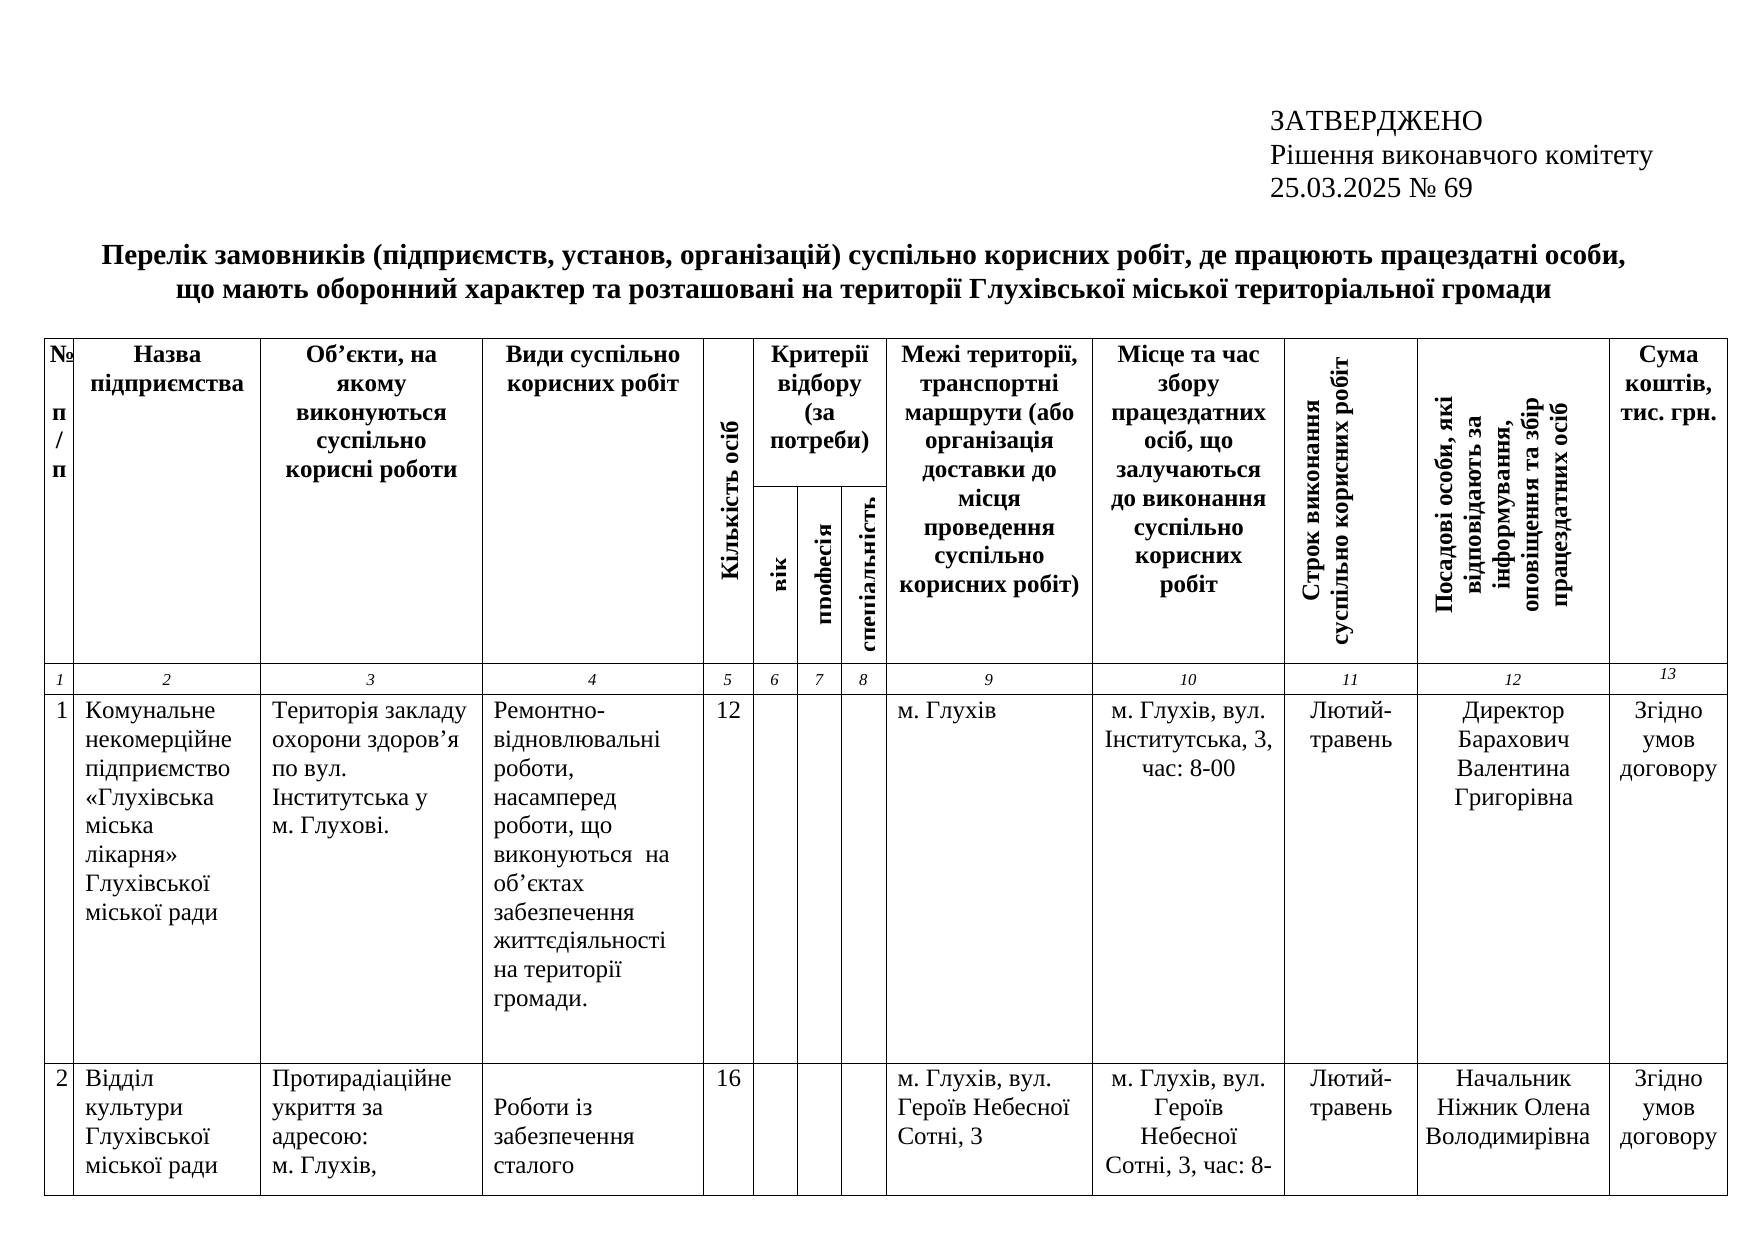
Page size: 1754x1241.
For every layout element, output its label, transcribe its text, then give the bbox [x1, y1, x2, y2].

table_cell Територія закладу охорони здоров’я по вул. Інститутська у м. Глухові. [261, 695, 482, 1062]
table_cell 2 [74, 664, 260, 694]
table_cell 16 [704, 1064, 753, 1195]
table_header Межі території, транспортні маршрути (або організація доставки до місця проведення суспільно корисних робіт) [887, 339, 1092, 663]
table_cell [754, 695, 797, 1062]
table_cell 2 [45, 1064, 73, 1195]
table_header Об’єкти, на якому виконуються суспільно корисні роботи [261, 339, 482, 663]
table_header Види суспільно корисних робіт [483, 339, 703, 663]
table_cell 6 [754, 664, 797, 694]
table_cell [842, 1064, 886, 1195]
table_cell м. Глухів [887, 695, 1092, 1062]
text Перелік замовників (підприємств, установ, організацій) суспільно корисних робіт, де працюють працездатні особи, [59, 237, 1669, 271]
table_cell Комунальне некомерційне підприємство «Глухівська міська лікарня» Глухівської міської ради [74, 695, 260, 1062]
table_cell Лютий-травень [1285, 695, 1417, 1062]
table_header Місце та час збору працездатних осіб, що залучаються до виконання суспільно корисних робіт [1093, 339, 1284, 663]
text Рішення виконавчого комітету [1270, 137, 1669, 170]
table_cell [754, 1064, 797, 1195]
table_cell 13 [1610, 664, 1727, 694]
table_cell 8 [842, 664, 886, 694]
table_cell 1 [45, 695, 73, 1062]
table_cell Директор Барахович Валентина Григорівна [1418, 695, 1609, 1062]
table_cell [1610, 1064, 1727, 1195]
table_header Кількість осіб [704, 339, 753, 663]
table_cell 4 [483, 664, 703, 694]
table_header Назва підприємства [74, 339, 260, 663]
table_cell 12 [1418, 664, 1609, 694]
table_cell 5 [704, 664, 753, 694]
table_cell 7 [798, 664, 841, 694]
table_cell [798, 695, 841, 1062]
table_header № п/п [45, 339, 73, 663]
text що мають оборонний характер та розташовані на території Глухівської міської територіальної громади [59, 271, 1669, 304]
table_header Сума коштів, тис. грн. [1610, 339, 1727, 663]
table_header Критерії відбору (за потреби) [754, 339, 886, 486]
table_header Строк виконання суспільно корисних робіт [1285, 339, 1417, 663]
table_cell 9 [887, 664, 1092, 694]
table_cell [1093, 1064, 1284, 1195]
text 25.03.2025 № 69 [1270, 170, 1669, 204]
table_cell м. Глухів, вул. Інститутська, 3, час: 8-00 [1093, 695, 1284, 1062]
table_cell 11 [1285, 664, 1417, 694]
text ЗАТВЕРДЖЕНО [1270, 103, 1669, 137]
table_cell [74, 1064, 260, 1195]
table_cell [483, 1064, 703, 1195]
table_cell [1418, 1064, 1609, 1195]
table_cell Ремонтно-відновлювальні роботи, насамперед роботи, що виконуються на об’єктах забезпечення життєдіяльності на території громади. [483, 695, 703, 1062]
table_cell 3 [261, 664, 482, 694]
table_cell [798, 1064, 841, 1195]
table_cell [887, 1064, 1092, 1195]
table_cell [842, 695, 886, 1062]
table_cell Лютий-травень [1285, 1064, 1417, 1195]
table_cell Протирадіаційне укриття за адресою: м. Глухів, вул. Героїв Небесної Сотні, 3 [261, 1064, 482, 1195]
table_cell 12 [704, 695, 753, 1062]
table_cell 10 [1093, 664, 1284, 694]
table_cell 1 [45, 664, 73, 694]
table_cell Згідно умов договору [1610, 695, 1727, 1062]
table_header Посадові особи, які відповідають за інформування, оповіщення та збір працездатних осіб [1418, 339, 1609, 663]
